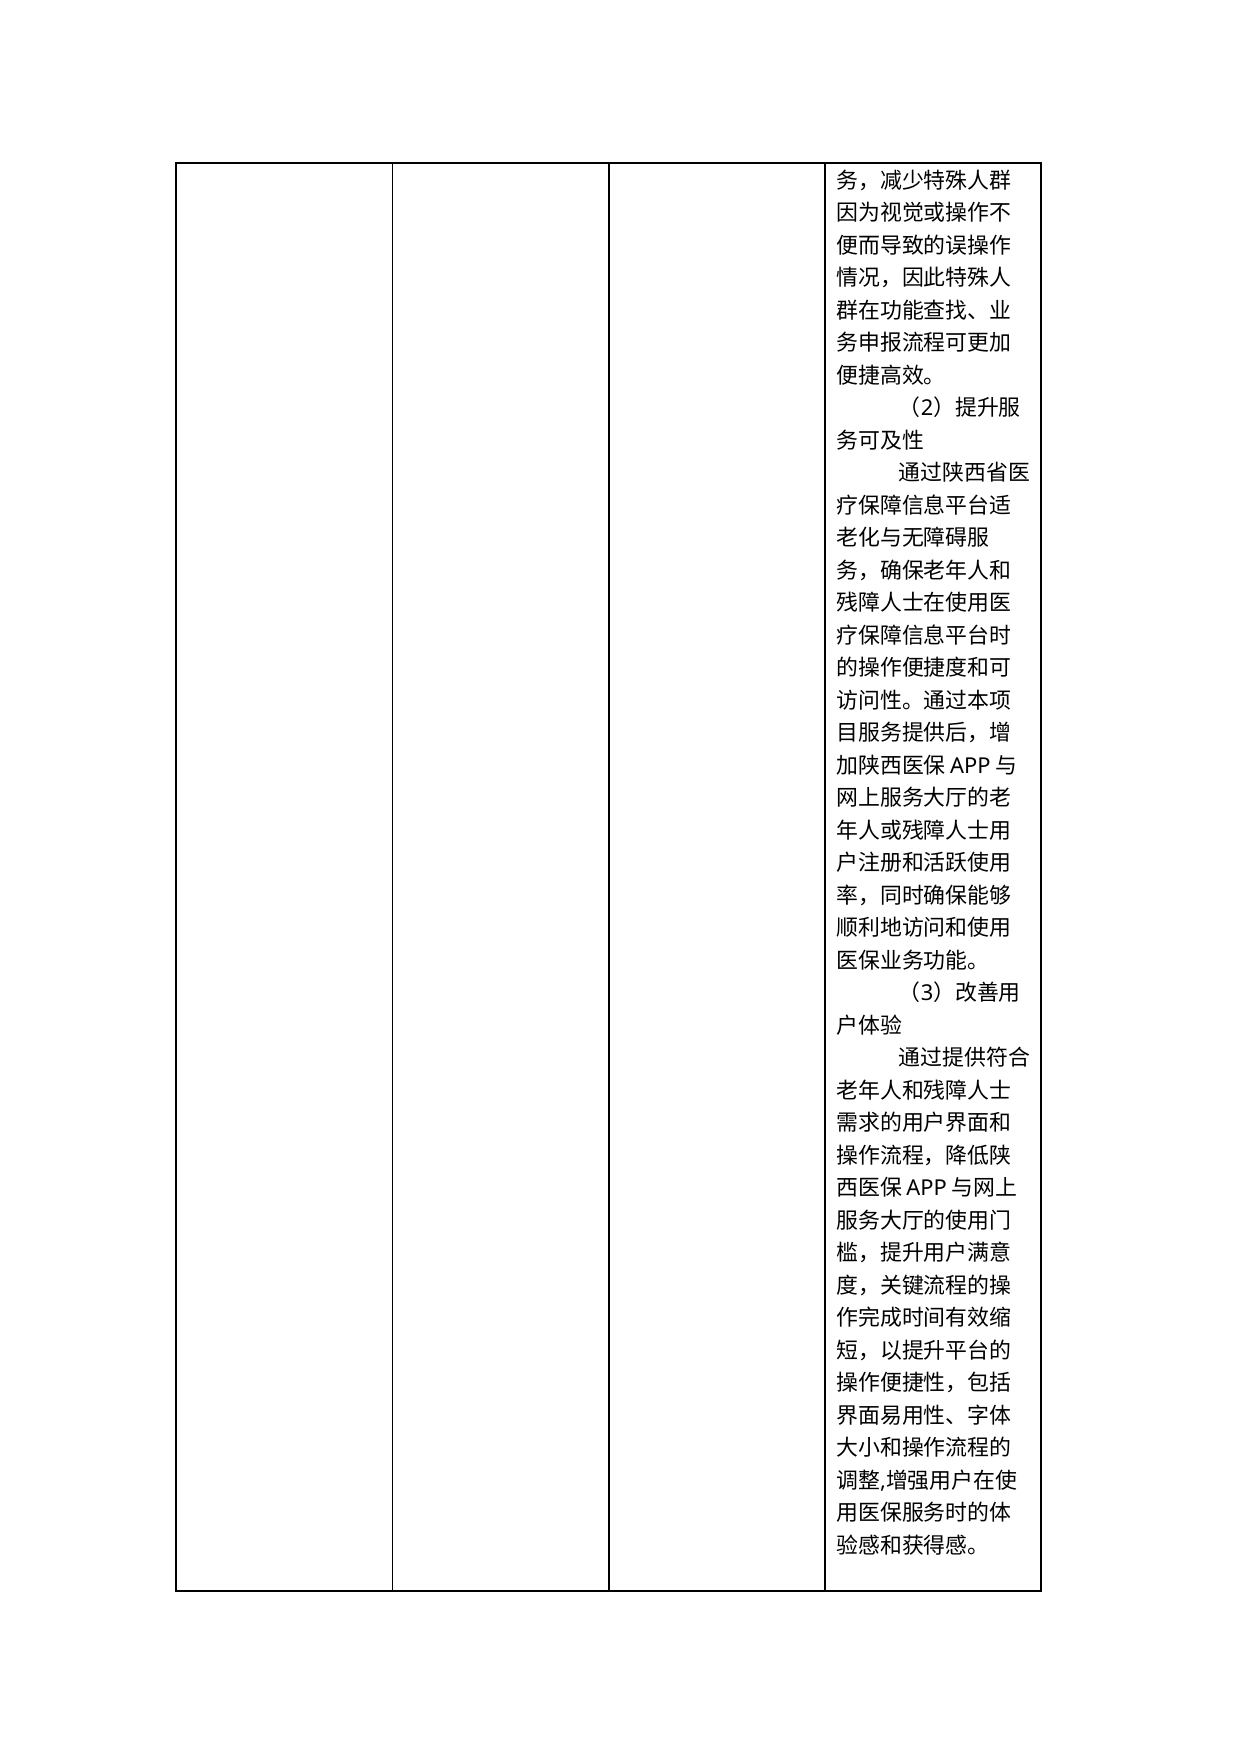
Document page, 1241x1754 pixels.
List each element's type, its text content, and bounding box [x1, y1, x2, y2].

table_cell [826, 164, 1040, 1590]
table_cell [610, 164, 824, 1590]
table_cell [177, 164, 392, 1590]
table_cell 1 [393, 164, 608, 1590]
